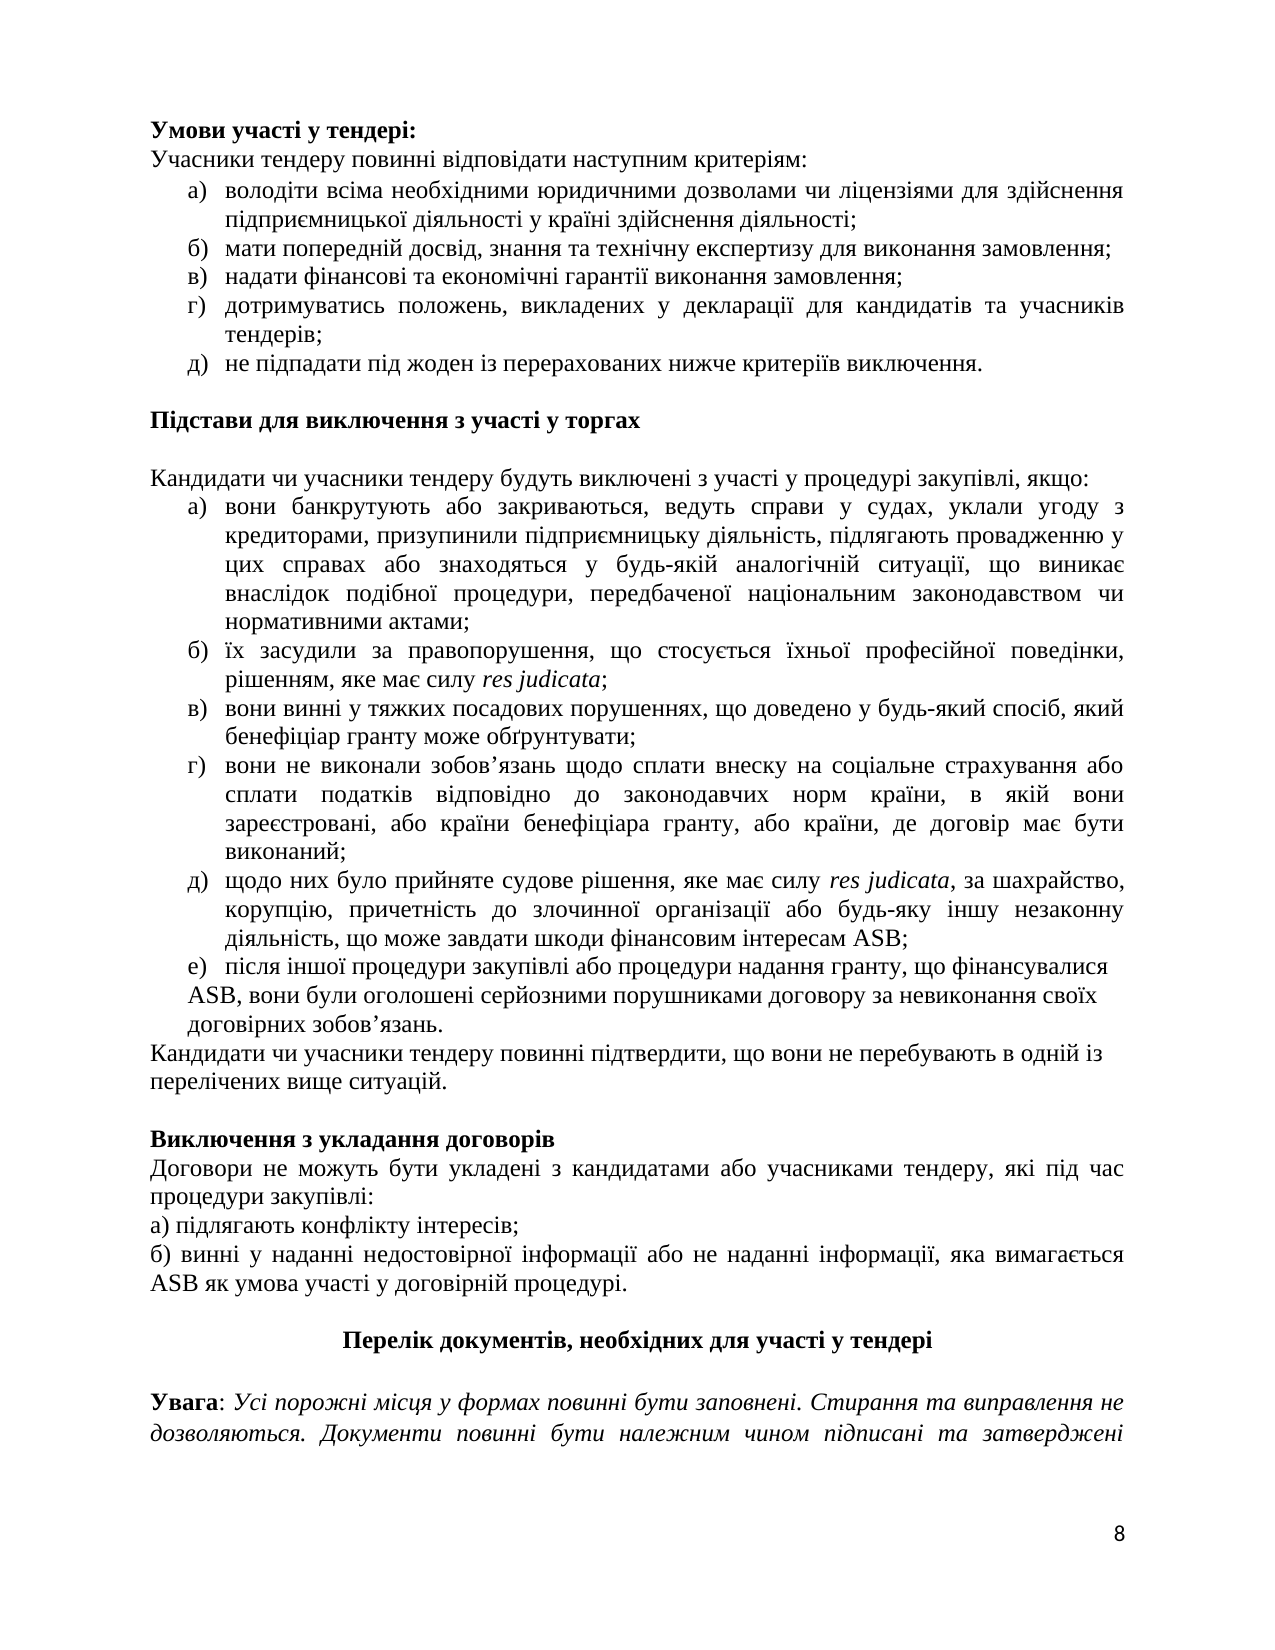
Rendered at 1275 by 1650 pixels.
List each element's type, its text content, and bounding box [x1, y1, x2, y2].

list вони не виконали зобов’язань щодо сплати внеску на соціальне страхування або сплати податків відповідно до законодавчих норм країни, в якій вони зареєстровані, або країни бенефіціара гранту, або країни, де договір має бути виконаний; [187, 750, 1125, 865]
list мати попередній досвід, знання та технічну експертизу для виконання замовлення; [187, 233, 1125, 261]
list вони банкрутують або закриваються, ведуть справи у судах, уклали угоду з кредиторами, призупинили підприємницьку діяльність, підлягають провадженню у цих справах або знаходяться у будь-якій аналогічній ситуації, що виникає внаслідок подібної процедури, передбаченої національним законодавством чи нормативними актами; [187, 491, 1125, 635]
list володіти всіма необхідними юридичними дозволами чи ліцензіями для здійснення підприємницької діяльності у країні здійснення діяльності; [187, 175, 1125, 233]
list дотримуватись положень, викладених у декларації для кандидатів та учасників тендерів; [187, 290, 1125, 348]
text Підстави для виключення з участі у торгах [150, 405, 1125, 434]
text Кандидати чи учасники тендеру будуть виключені з участі у процедурі закупівлі, якщо: [150, 434, 1125, 491]
list не підпадати під жоден із перерахованих нижче критеріїв виключення. [187, 348, 1125, 376]
text Перелік документів, необхідних для участі у тендері [150, 1325, 1125, 1354]
text Умови участі у тендері: [150, 115, 1125, 144]
text Кандидати чи учасники тендеру повинні підтвердити, що вони не перебувають в одній із перелічених вище ситуацій. [150, 1038, 1125, 1095]
text Договори не можуть бути укладені з кандидатами або учасниками тендеру, які під час процедури закупівлі: [150, 1153, 1125, 1210]
list їх засудили за правопорушення, що стосується їхньої професійної поведінки, рішенням, яке має силу res judicata; [187, 635, 1125, 693]
text Виключення з укладання договорів [150, 1124, 1125, 1153]
text Учасники тендеру повинні відповідати наступним критеріям: [150, 144, 1125, 173]
text б) винні у наданні недостовірної інформації або не наданні інформації, яка вимагається ASB як умова участі у договірній процедурі. [150, 1239, 1125, 1296]
text а) підлягають конфлікту інтересів; [150, 1210, 1125, 1239]
list вони винні у тяжких посадових порушеннях, що доведено у будь-який спосіб, який бенефіціар гранту може обґрунтувати; [187, 693, 1125, 750]
list після іншої процедури закупівлі або процедури надання гранту, що фінансувалися ASB, вони були оголошені серйозними порушниками договору за невиконання своїх договірних зобов’язань. [187, 951, 1125, 1038]
list щодо них було прийняте судове рішення, яке має силу res judicata, за шахрайство, корупцію, причетність до злочинної організації або будь-яку іншу незаконну діяльність, що може завдати шкоди фінансовим інтересам ASB; [187, 865, 1125, 951]
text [150, 1387, 1125, 1447]
list надати фінансові та економічні гарантії виконання замовлення; [187, 261, 1125, 290]
